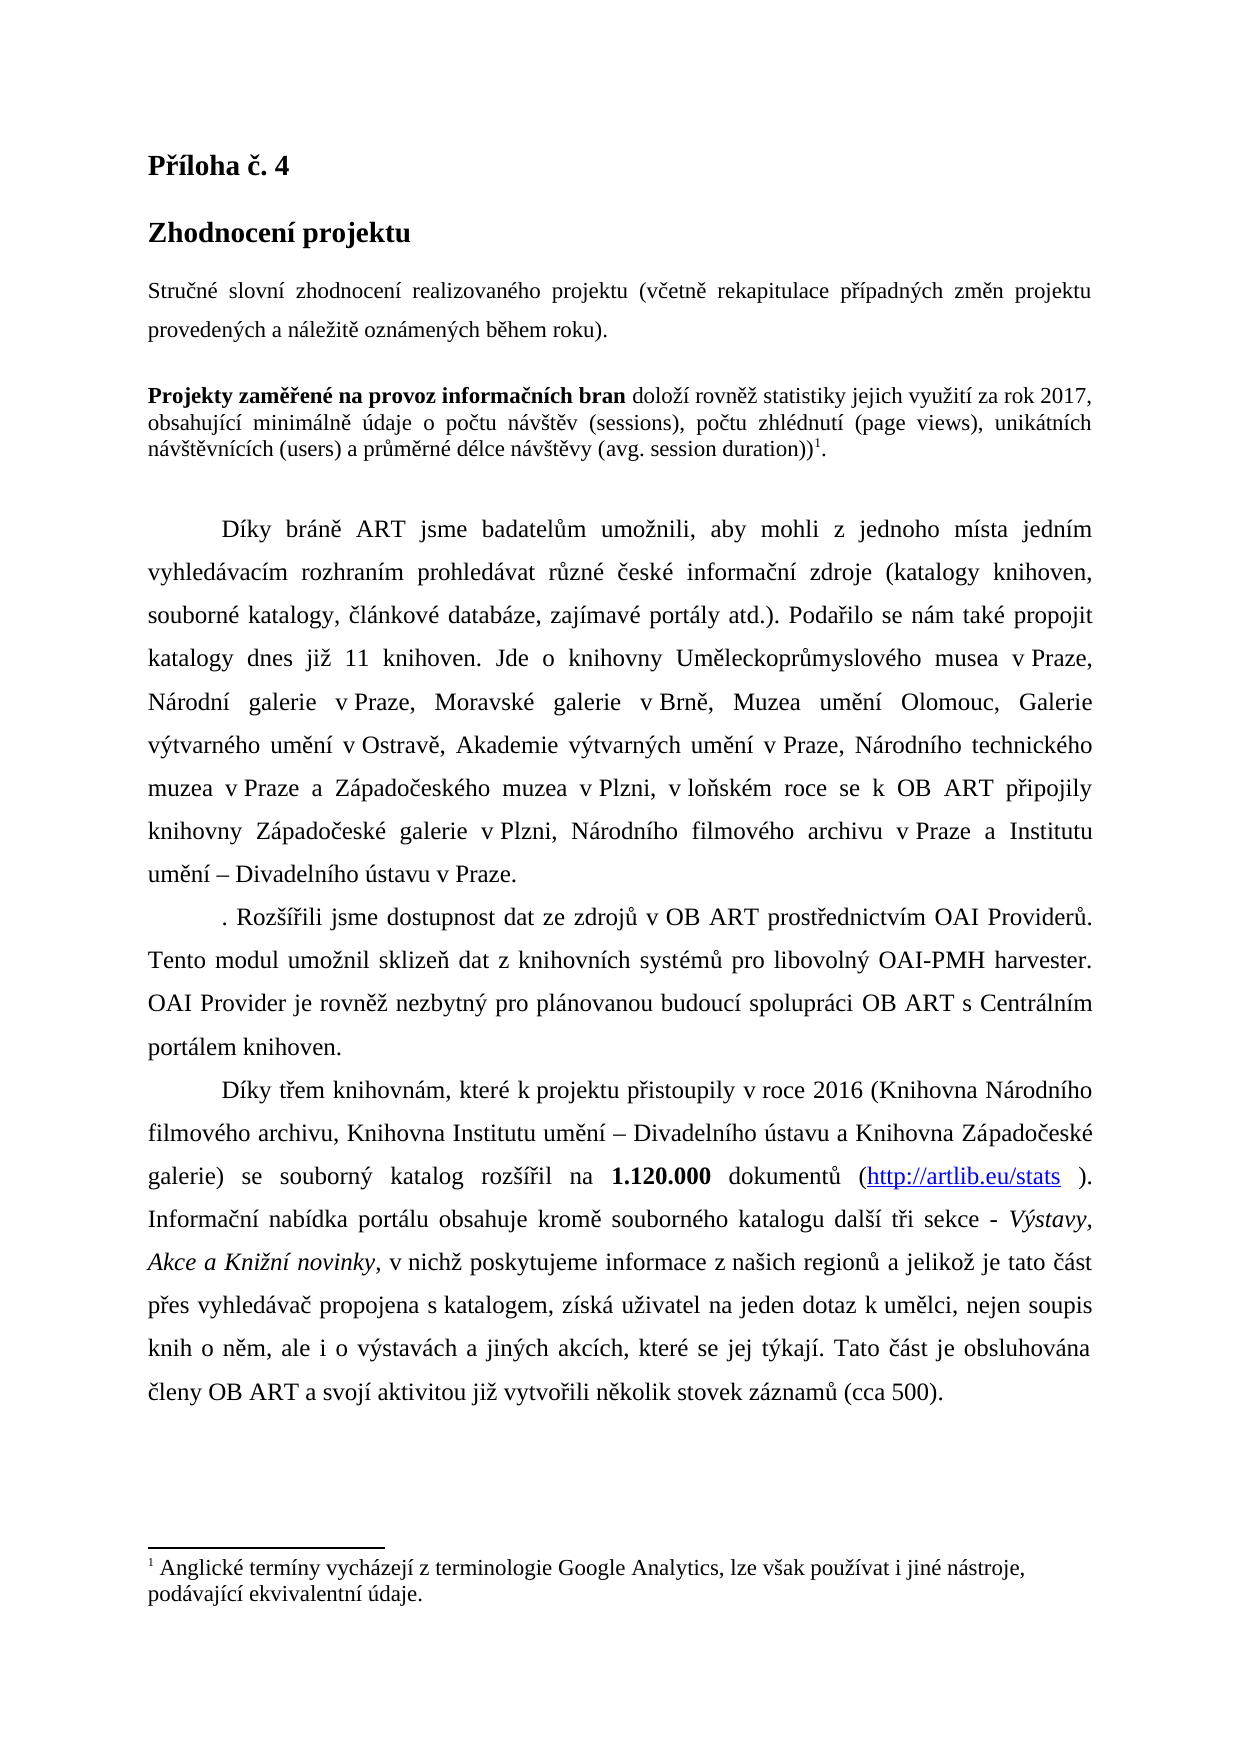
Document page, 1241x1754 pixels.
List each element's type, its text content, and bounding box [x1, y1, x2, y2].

text Zhodnocení projektu [148, 215, 1093, 248]
text Příloha č. 4 [148, 148, 1093, 181]
text Projekty zaměřené na provoz informačních bran doloží rovněž statistiky jejich využití za rok 2017, obsahující minimálně údaje o počtu návštěv (sessions), počtu zhlédnutí (page views), unikátních návštěvnících (users) a průměrné délce návštěvy (avg. session duration)). [148, 382, 1093, 461]
text Díky třem knihovnám, které k projektu přistoupily v roce 2016 (Knihovna Národního filmového archivu, Knihovna Institutu umění – Divadelního ústavu a Knihovna Západočeské galerie) se souborný katalog rozšířil na 1.120.000 dokumentů (http://artlib.eu/stats ). Informační nabídka portálu obsahuje kromě souborného katalogu další tři sekce - Výstavy, Akce a Knižní novinky, v nichž poskytujeme informace z našich regionů a jelikož je tato část přes vyhledávač propojena s katalogem, získá uživatel na jeden dotaz k umělci, nejen soupis knih o něm, ale i o výstavách a jiných akcích, které se jej týkají. Tato část je obsluhována členy OB ART a svojí aktivitou již vytvořili několik stovek záznamů (cca 500). [148, 1075, 1093, 1405]
text . Rozšířili jsme dostupnost dat ze zdrojů v OB ART prostřednictvím OAI Providerů. Tento modul umožnil sklizeň dat z knihovních systémů pro libovolný OAI-PMH harvester. OAI Provider je rovněž nezbytný pro plánovanou budoucí spolupráci OB ART s Centrálním portálem knihoven. [148, 902, 1093, 1060]
text Stručné slovní zhodnocení realizovaného projektu (včetně rekapitulace případných změn projektu provedených a náležitě oznámených během roku). [148, 277, 1093, 343]
text Díky bráně ART jsme badatelům umožnili, aby mohli z jednoho místa jedním vyhledávacím rozhraním prohledávat různé české informační zdroje (katalogy knihoven, souborné katalogy, článkové databáze, zajímavé portály atd.). Podařilo se nám také propojit katalogy dnes již 11 knihoven. Jde o knihovny Uměleckoprůmyslového musea v Praze, Národní galerie v Praze, Moravské galerie v Brně, Muzea umění Olomouc, Galerie výtvarného umění v Ostravě, Akademie výtvarných umění v Praze, Národního technického muzea v Praze a Západočeského muzea v Plzni, v loňském roce se k OB ART připojily knihovny Západočeské galerie v Plzni, Národního filmového archivu v Praze a Institutu umění – Divadelního ústavu v Praze. [148, 514, 1093, 888]
